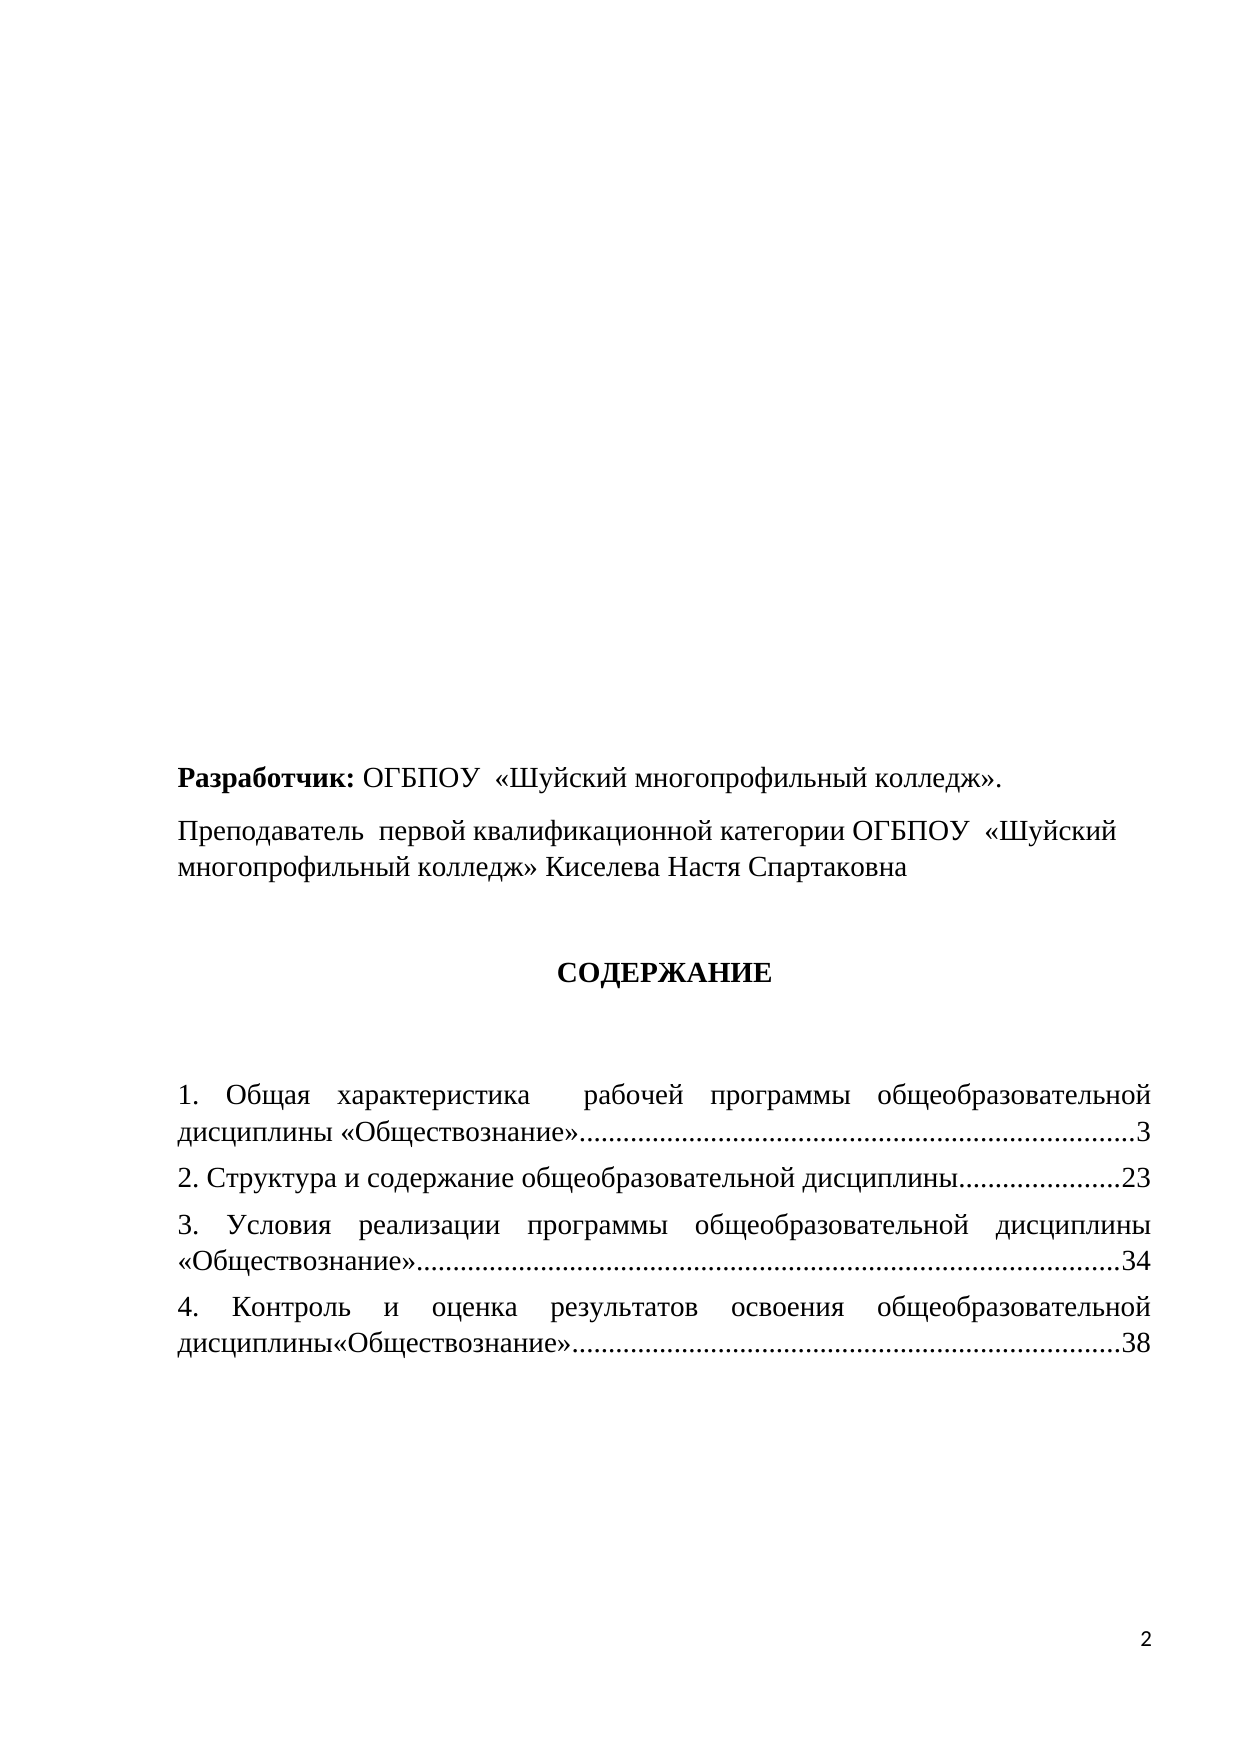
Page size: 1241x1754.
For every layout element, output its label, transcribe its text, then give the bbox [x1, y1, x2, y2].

text СОДЕРЖАНИЕ [177, 955, 1152, 988]
text Преподаватель первой квалификационной категории ОГБПОУ «Шуйский многопрофильный колледж» Киселева Настя Спартаковна [177, 813, 1152, 883]
text Разработчик: ОГБПОУ «Шуйский многопрофильный колледж». [177, 760, 1152, 794]
